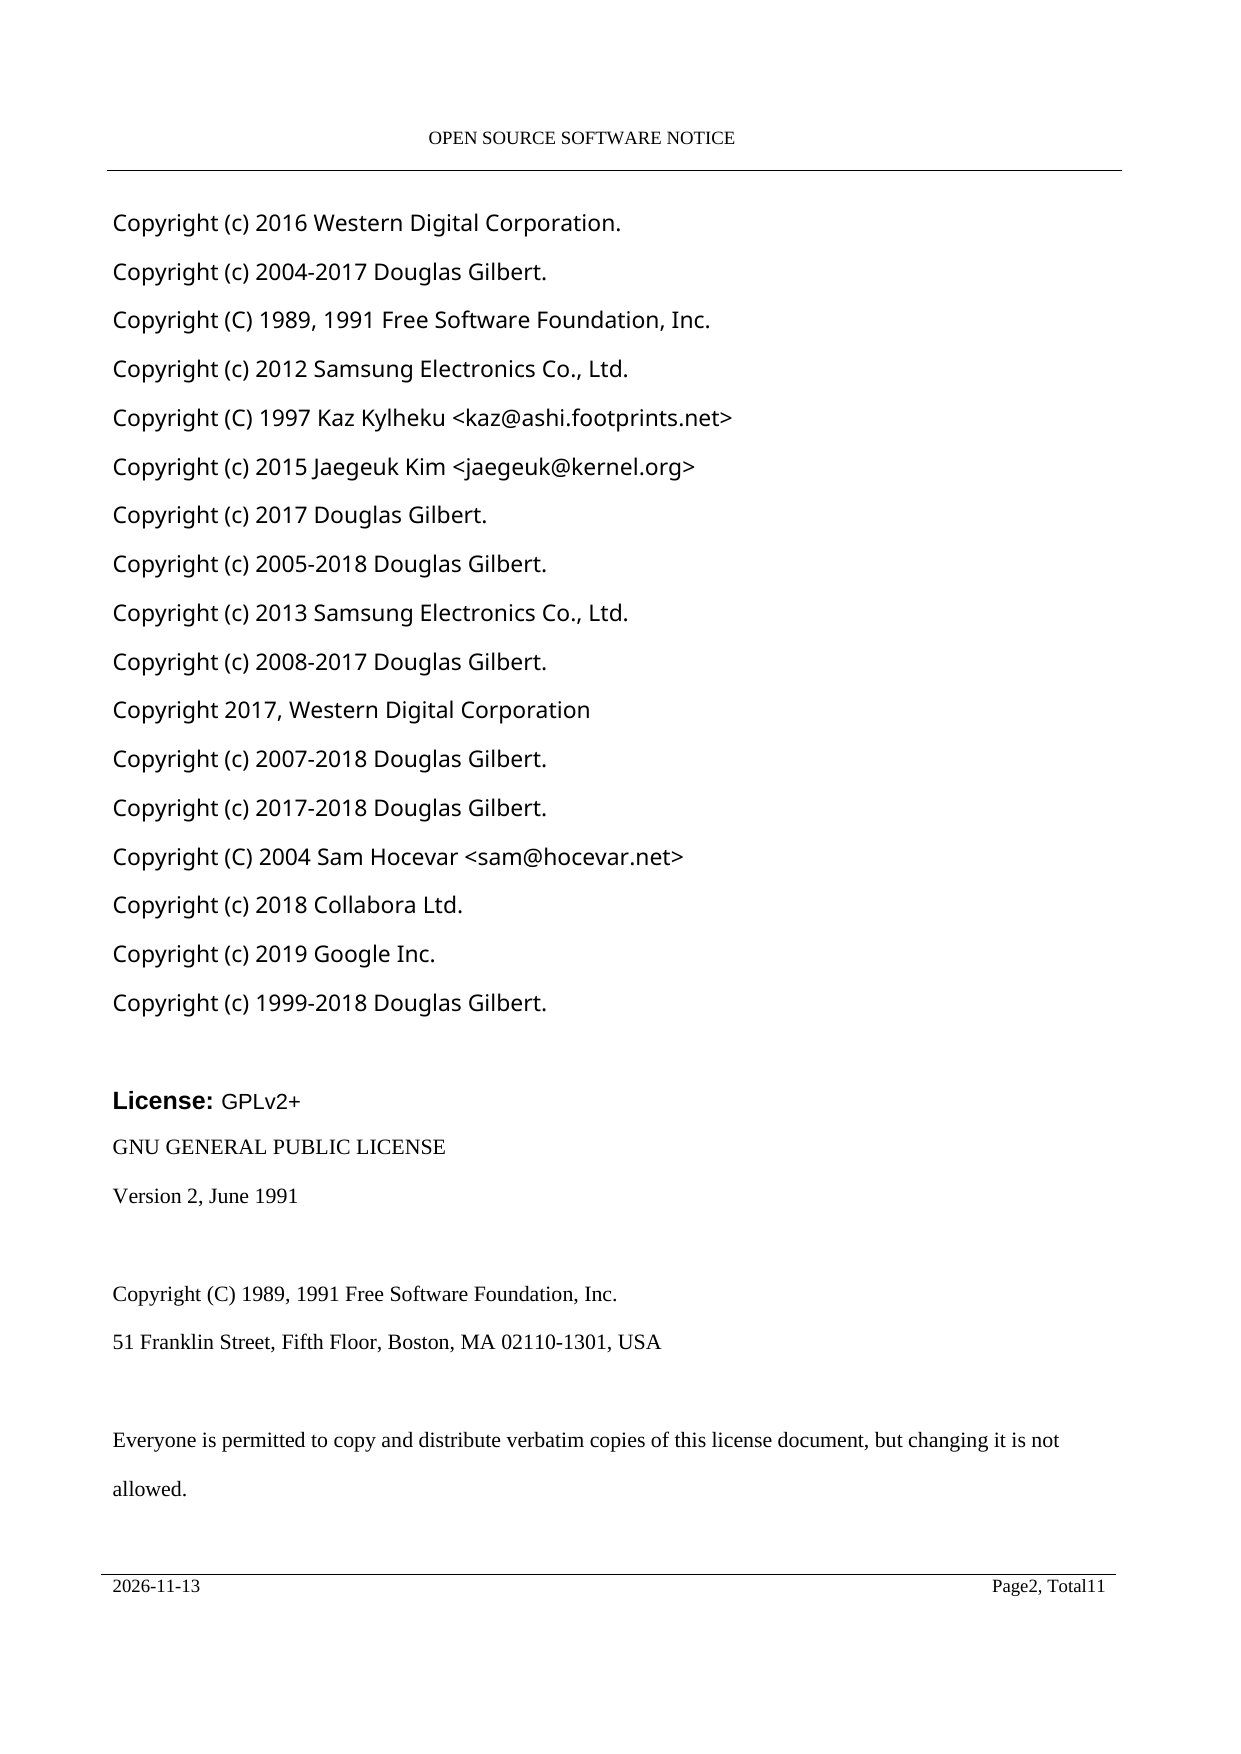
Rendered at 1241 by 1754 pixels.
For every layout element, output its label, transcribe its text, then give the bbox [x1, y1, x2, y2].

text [112, 206, 1128, 1068]
text License: GPLv2+ [112, 1084, 1128, 1116]
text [112, 1131, 1128, 1504]
